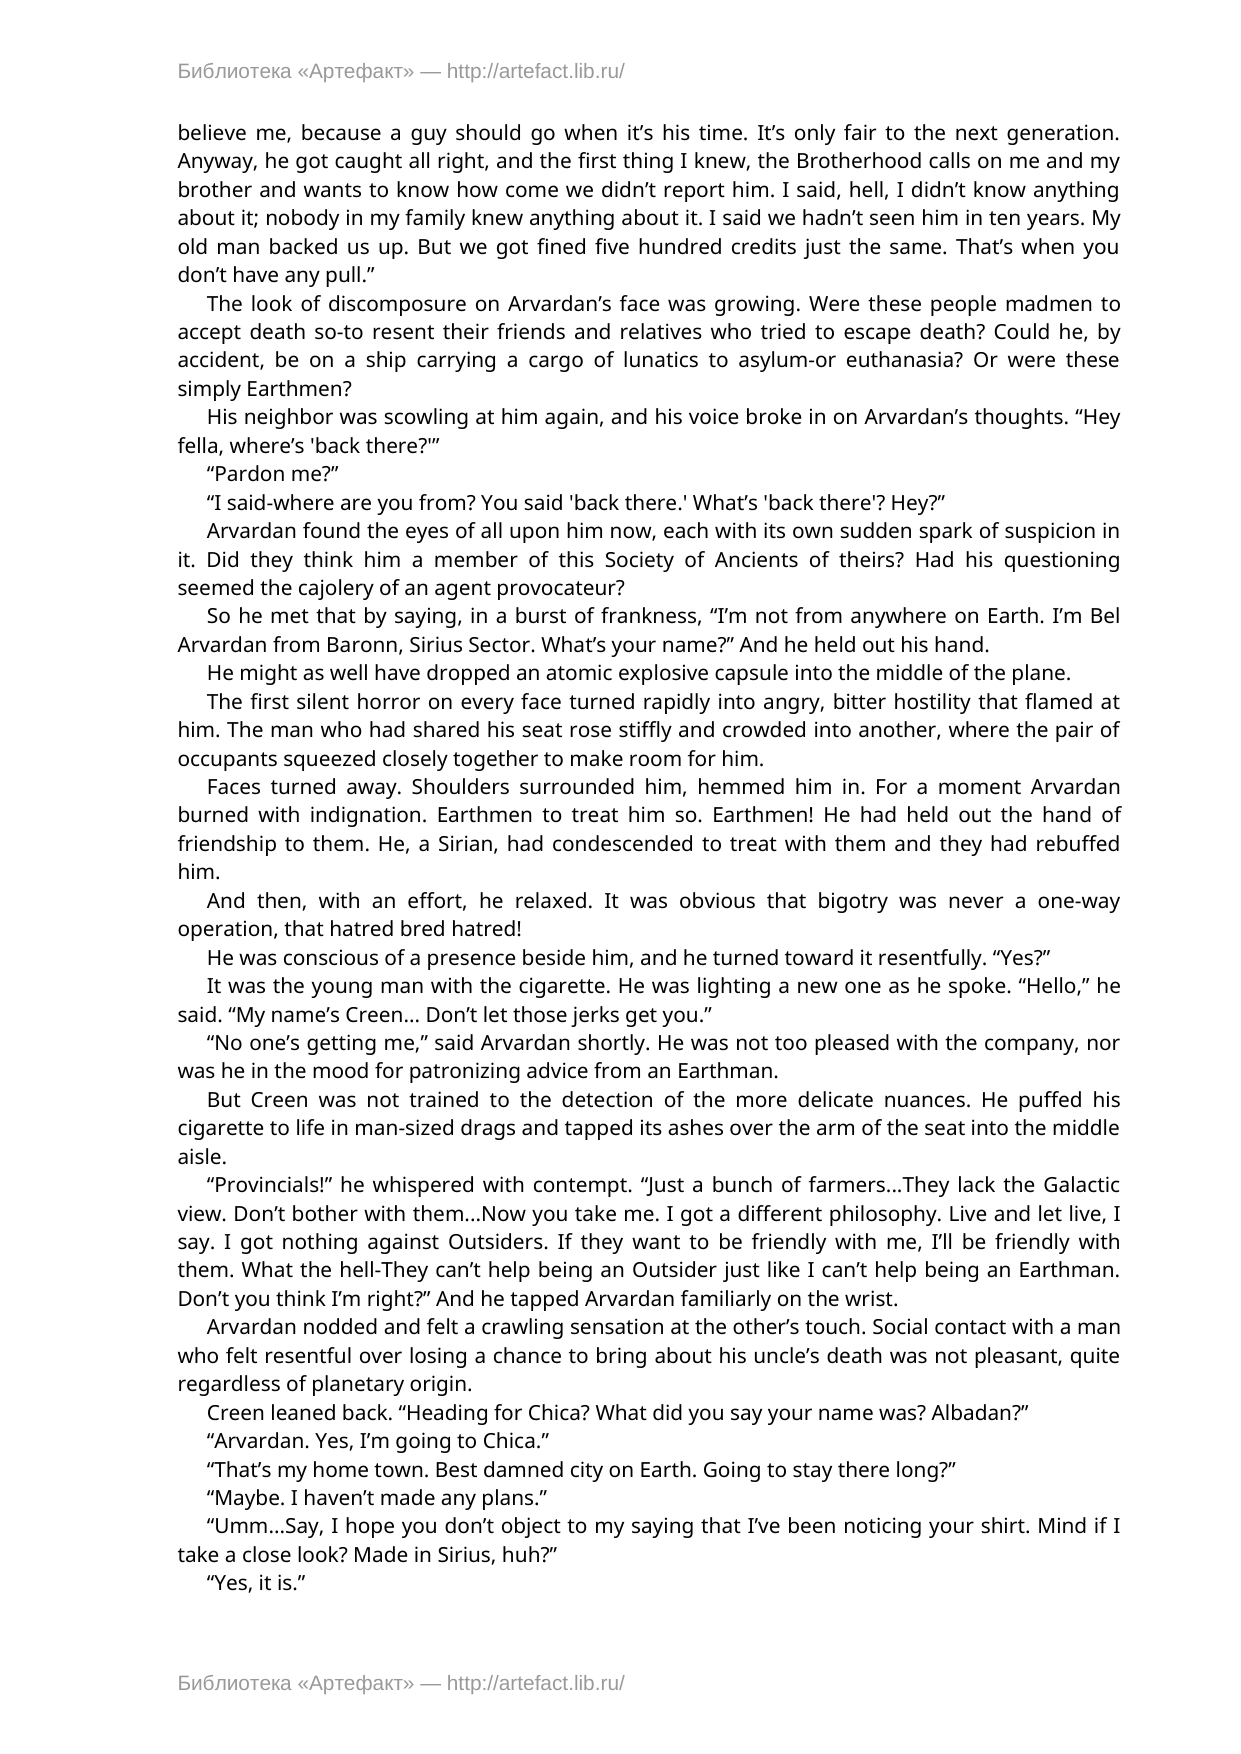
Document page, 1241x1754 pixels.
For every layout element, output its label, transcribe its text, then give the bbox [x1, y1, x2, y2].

text Creen leaned back. “Heading for Chica? What did you say your name was? Albadan?” [177, 1398, 1122, 1426]
text “Pardon me?” [177, 459, 1122, 488]
text The first silent horror on every face turned rapidly into angry, bitter hostility that flamed at him. The man who had shared his seat rose stiffly and crowded into another, where the pair of occupants squeezed closely together to make room for him. [177, 687, 1122, 772]
text “No one’s getting me,” said Arvardan shortly. He was not too pleased with the company, nor was he in the mood for patronizing advice from an Earthman. [177, 1028, 1122, 1085]
text “Yes, it is.” [177, 1568, 1122, 1597]
text “That’s my home town. Best damned city on Earth. Going to stay there long?” [177, 1455, 1122, 1483]
text He might as well have dropped an atomic explosive capsule into the middle of the plane. [177, 658, 1122, 687]
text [177, 118, 1122, 289]
text His neighbor was scowling at him again, and his voice broke in on Arvardan’s thoughts. “Hey fella, where’s 'back there?'” [177, 402, 1122, 459]
text “Maybe. I haven’t made any plans.” [177, 1483, 1122, 1512]
text And then, with an effort, he relaxed. It was obvious that bigotry was never a one-way operation, that hatred bred hatred! [177, 886, 1122, 943]
text “Umm...Say, I hope you don’t object to my saying that I’ve been noticing your shirt. Mind if I take a close look? Made in Sirius, huh?” [177, 1512, 1122, 1568]
text He was conscious of a presence beside him, and he turned toward it resentfully. “Yes?” [177, 943, 1122, 971]
text It was the young man with the cigarette. He was lighting a new one as he spoke. “Hello,” he said. “My name’s Creen... Don’t let those jerks get you.” [177, 971, 1122, 1028]
text Faces turned away. Shoulders surrounded him, hemmed him in. For a moment Arvardan burned with indignation. Earthmen to treat him so. Earthmen! He had held out the hand of friendship to them. He, a Sirian, had condescended to treat with them and they had rebuffed him. [177, 772, 1122, 886]
text But Creen was not trained to the detection of the more delicate nuances. He puffed his cigarette to life in man-sized drags and tapped its ashes over the arm of the seat into the middle aisle. [177, 1085, 1122, 1170]
text Arvardan nodded and felt a crawling sensation at the other’s touch. Social contact with a man who felt resentful over losing a chance to bring about his uncle’s death was not pleasant, quite regardless of planetary origin. [177, 1312, 1122, 1398]
text “Provincials!” he whispered with contempt. “Just a bunch of farmers...They lack the Galactic view. Don’t bother with them...Now you take me. I got a different philosophy. Live and let live, I say. I got nothing against Outsiders. If they want to be friendly with me, I’ll be friendly with them. What the hell-They can’t help being an Outsider just like I can’t help being an Earthman. Don’t you think I’m right?” And he tapped Arvardan familiarly on the wrist. [177, 1170, 1122, 1312]
text The look of discomposure on Arvardan’s face was growing. Were these people madmen to accept death so-to resent their friends and relatives who tried to escape death? Could he, by accident, be on a ship carrying a cargo of lunatics to asylum-or euthanasia? Or were these simply Earthmen? [177, 289, 1122, 402]
text “I said-where are you from? You said 'back there.' What’s 'back there'? Hey?” [177, 488, 1122, 516]
text Arvardan found the eyes of all upon him now, each with its own sudden spark of suspicion in it. Did they think him a member of this Society of Ancients of theirs? Had his questioning seemed the cajolery of an agent provocateur? [177, 516, 1122, 602]
text “Arvardan. Yes, I’m going to Chica.” [177, 1426, 1122, 1455]
text So he met that by saying, in a burst of frankness, “I’m not from anywhere on Earth. I’m Bel Arvardan from Baronn, Sirius Sector. What’s your name?” And he held out his hand. [177, 602, 1122, 658]
